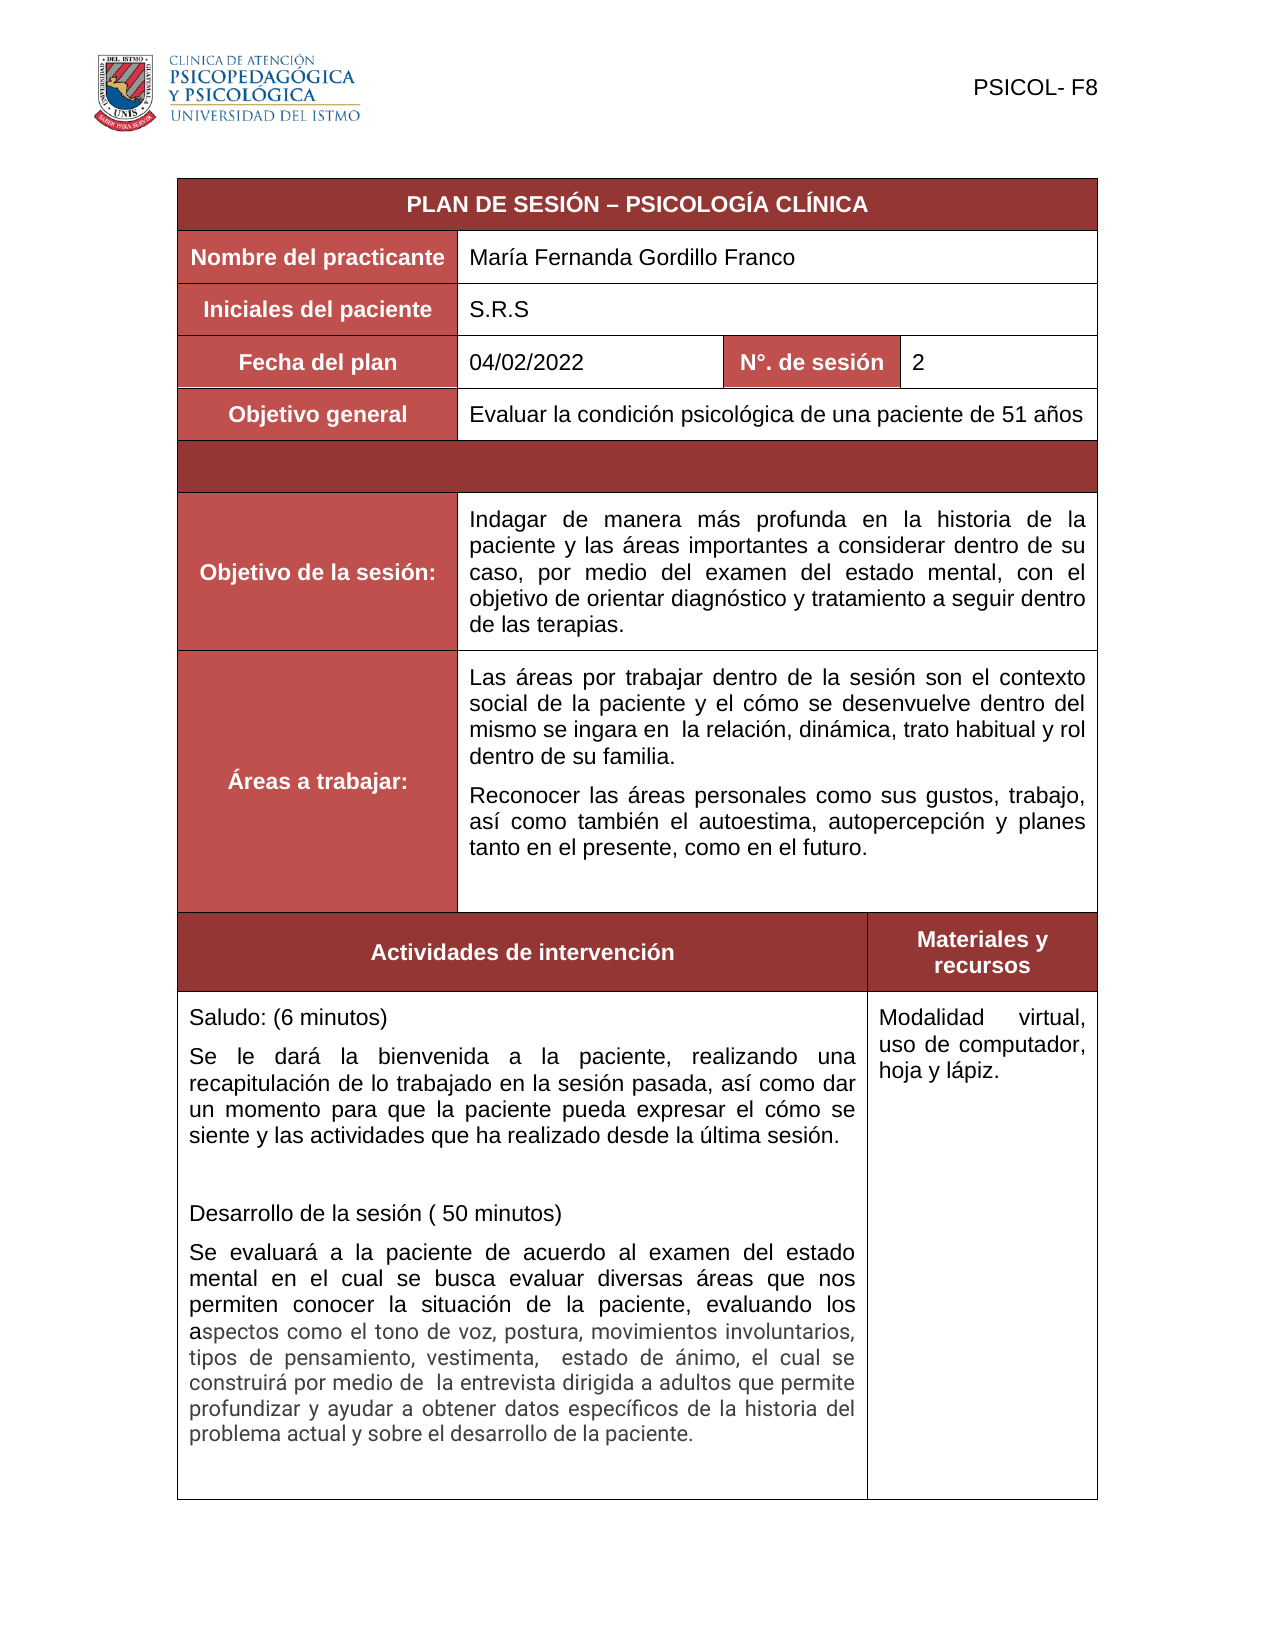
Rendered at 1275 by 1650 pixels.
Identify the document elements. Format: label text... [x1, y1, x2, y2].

table_cell Las áreas por trabajar dentro de la sesión son el contexto social de la paciente y el cómo se desenvuelve dentro del mismo se ingara en la relación, dinámica, trato habitual y rol dentro de su familia. Reconocer las áreas personales como sus gustos, trabajo, así como también el autoestima, autopercepción y planes tanto en el presente, como en el futuro. [458, 651, 1097, 912]
table_cell Iniciales del paciente [178, 284, 457, 335]
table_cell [868, 992, 1097, 1498]
table_cell 2 [901, 336, 1097, 387]
table_cell Áreas a trabajar: [178, 651, 457, 912]
table_cell S.R.S [458, 284, 1097, 335]
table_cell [178, 992, 867, 1498]
table_cell N°. de sesión [724, 336, 900, 387]
table_cell Indagar de manera más profunda en la historia de la paciente y las áreas importantes a considerar dentro de su caso, por medio del examen del estado mental, con el objetivo de orientar diagnóstico y tratamiento a seguir dentro de las terapias. [458, 493, 1097, 650]
table_cell Objetivo general [178, 389, 457, 440]
table_cell Actividades de intervención [178, 913, 867, 991]
table_header PLAN DE SESIÓN – PSICOLOGÍA CLÍNICA [178, 179, 1097, 230]
table_cell Materiales y recursos [868, 913, 1097, 991]
table_cell María Fernanda Gordillo Franco [458, 231, 1097, 283]
table_cell 04/02/2022 [458, 336, 723, 387]
picture [42, 25, 422, 166]
table_cell Nombre del practicante [178, 231, 457, 283]
table_cell Objetivo de la sesión: [178, 493, 457, 650]
table_cell Fecha del plan [178, 336, 457, 387]
table_cell [178, 441, 1097, 492]
table_cell Evaluar la condición psicológica de una paciente de 51 años [458, 389, 1097, 440]
